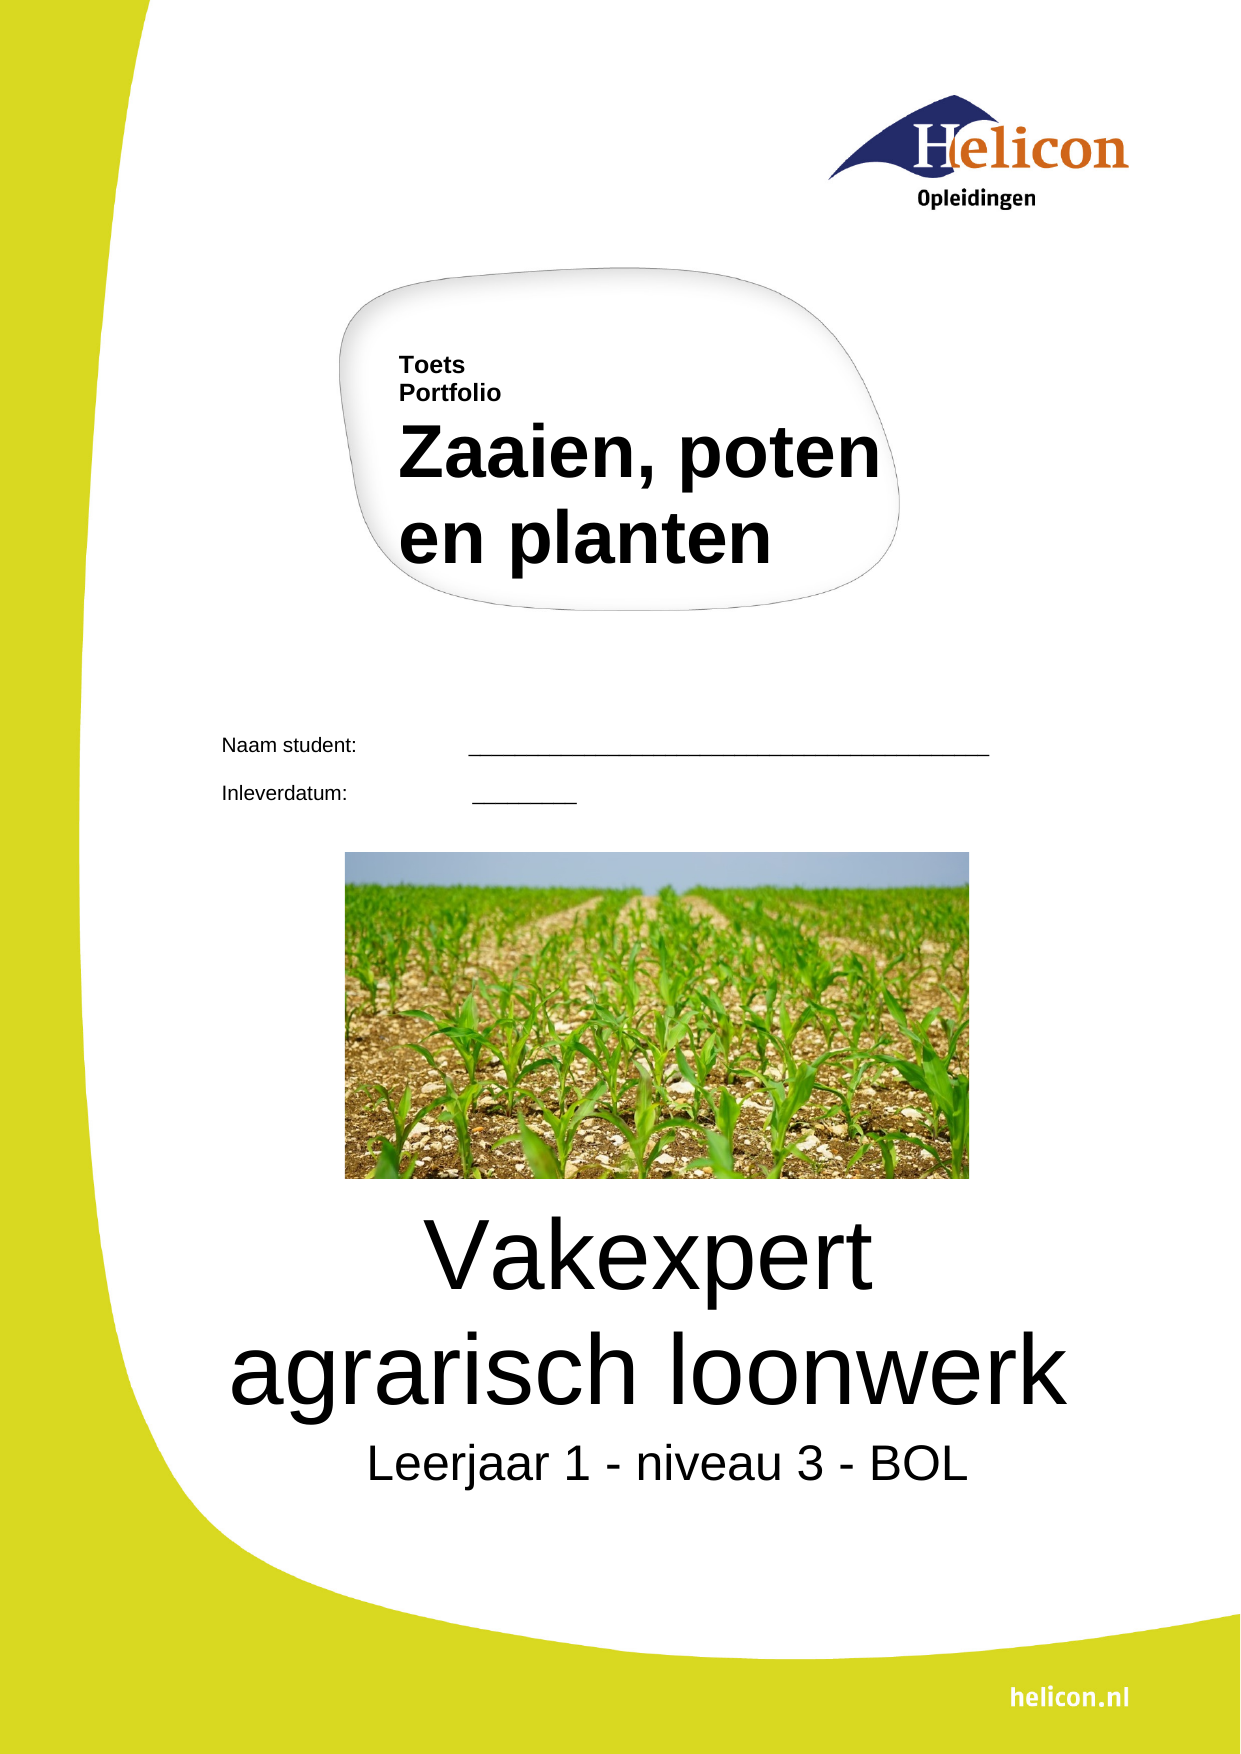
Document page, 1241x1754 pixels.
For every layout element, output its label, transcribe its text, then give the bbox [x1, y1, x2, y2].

text Inleverdatum: _________ [221, 781, 1093, 805]
text Naam student: _____________________________________________ [148, 733, 1093, 781]
picture [0, 0, 1241, 1754]
text Zaaien, poten en planten [148, 407, 1093, 580]
text Toets Portfolio [148, 350, 1093, 407]
